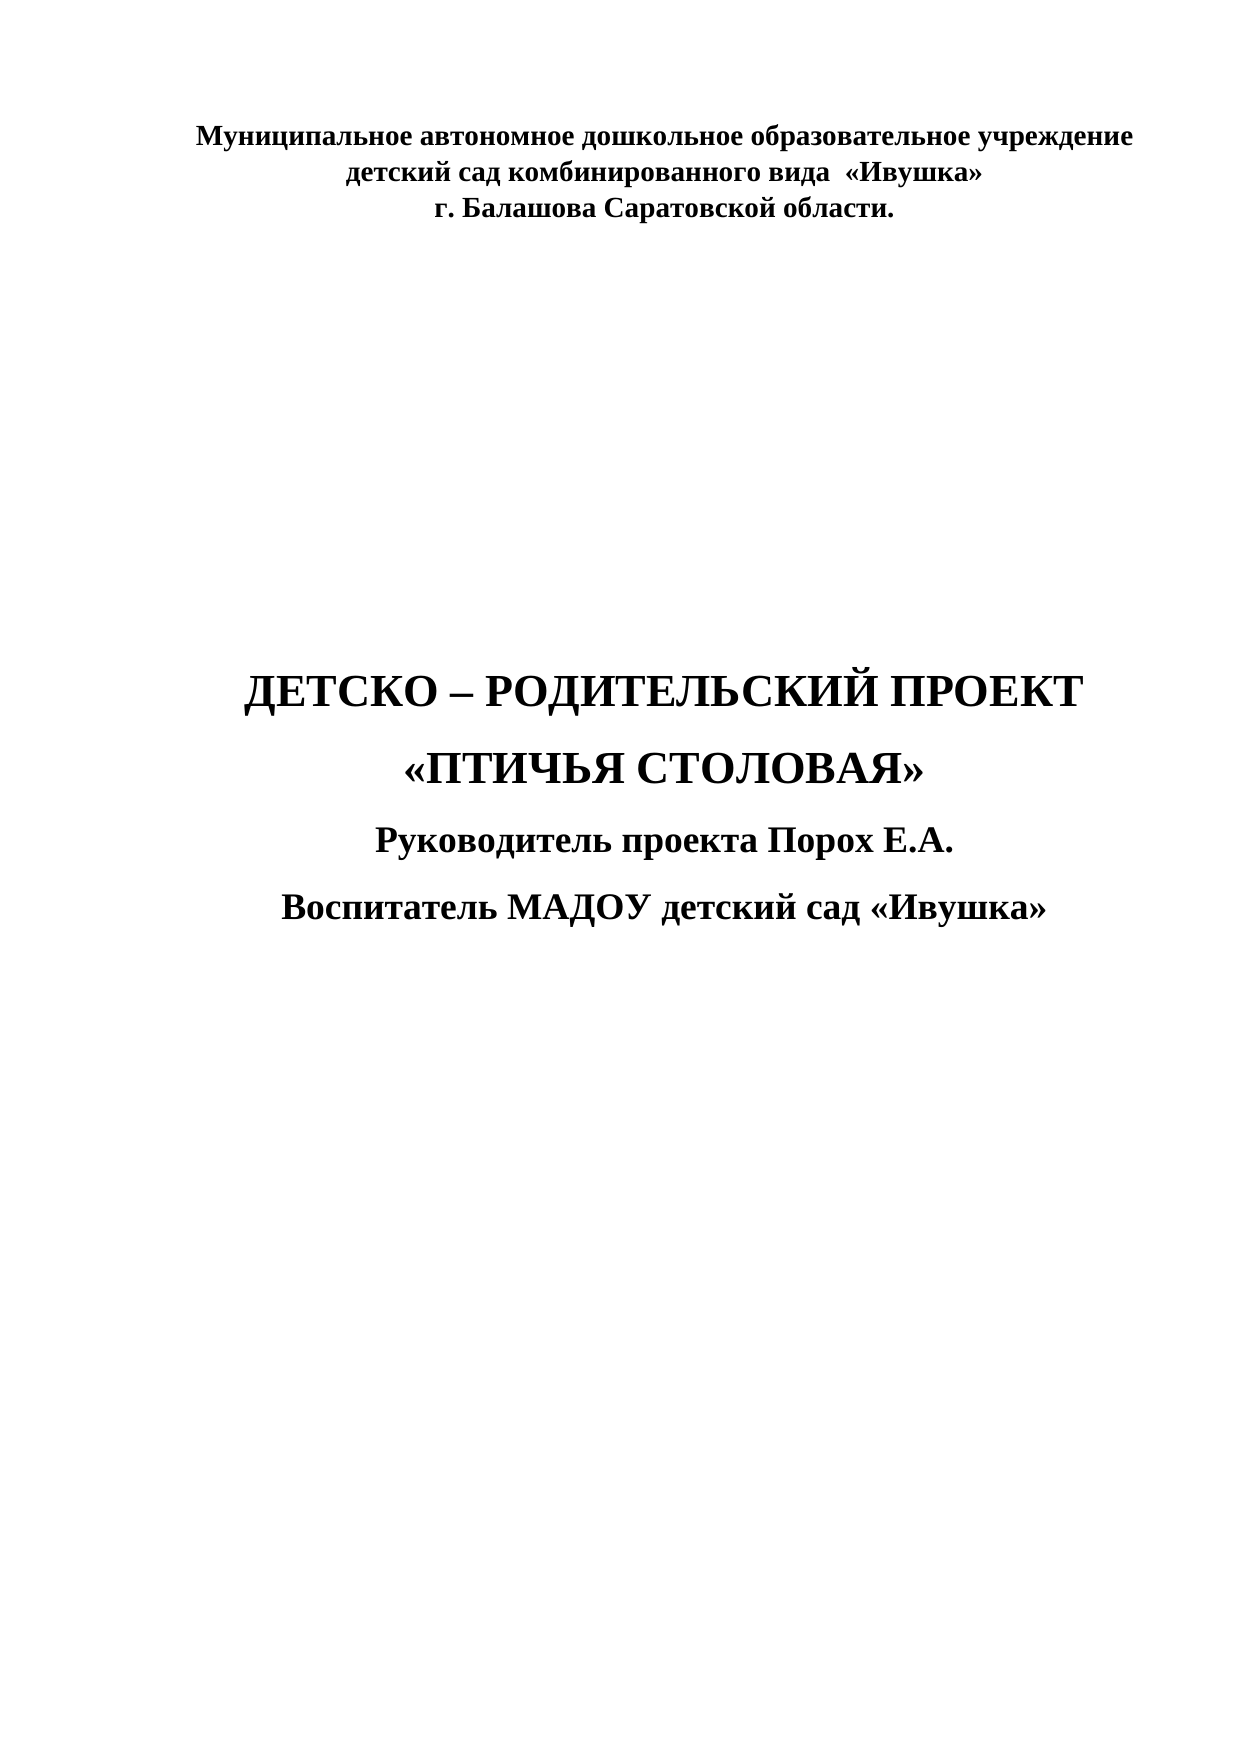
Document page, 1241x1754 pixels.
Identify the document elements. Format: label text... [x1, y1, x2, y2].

text г. Балашова Саратовской области. [177, 190, 1152, 224]
text Руководитель проекта Порох Е.А. [177, 818, 1152, 861]
text Воспитатель МАДОУ детский сад «Ивушка» [177, 884, 1152, 927]
text ДЕТСКО – РОДИТЕЛЬСКИЙ ПРОЕКТ [177, 663, 1152, 716]
text «ПТИЧЬЯ СТОЛОВАЯ» [177, 741, 1152, 793]
text Муниципальное автономное дошкольное образовательное учреждение детский сад комбинированного вида «Ивушка» [177, 118, 1152, 188]
